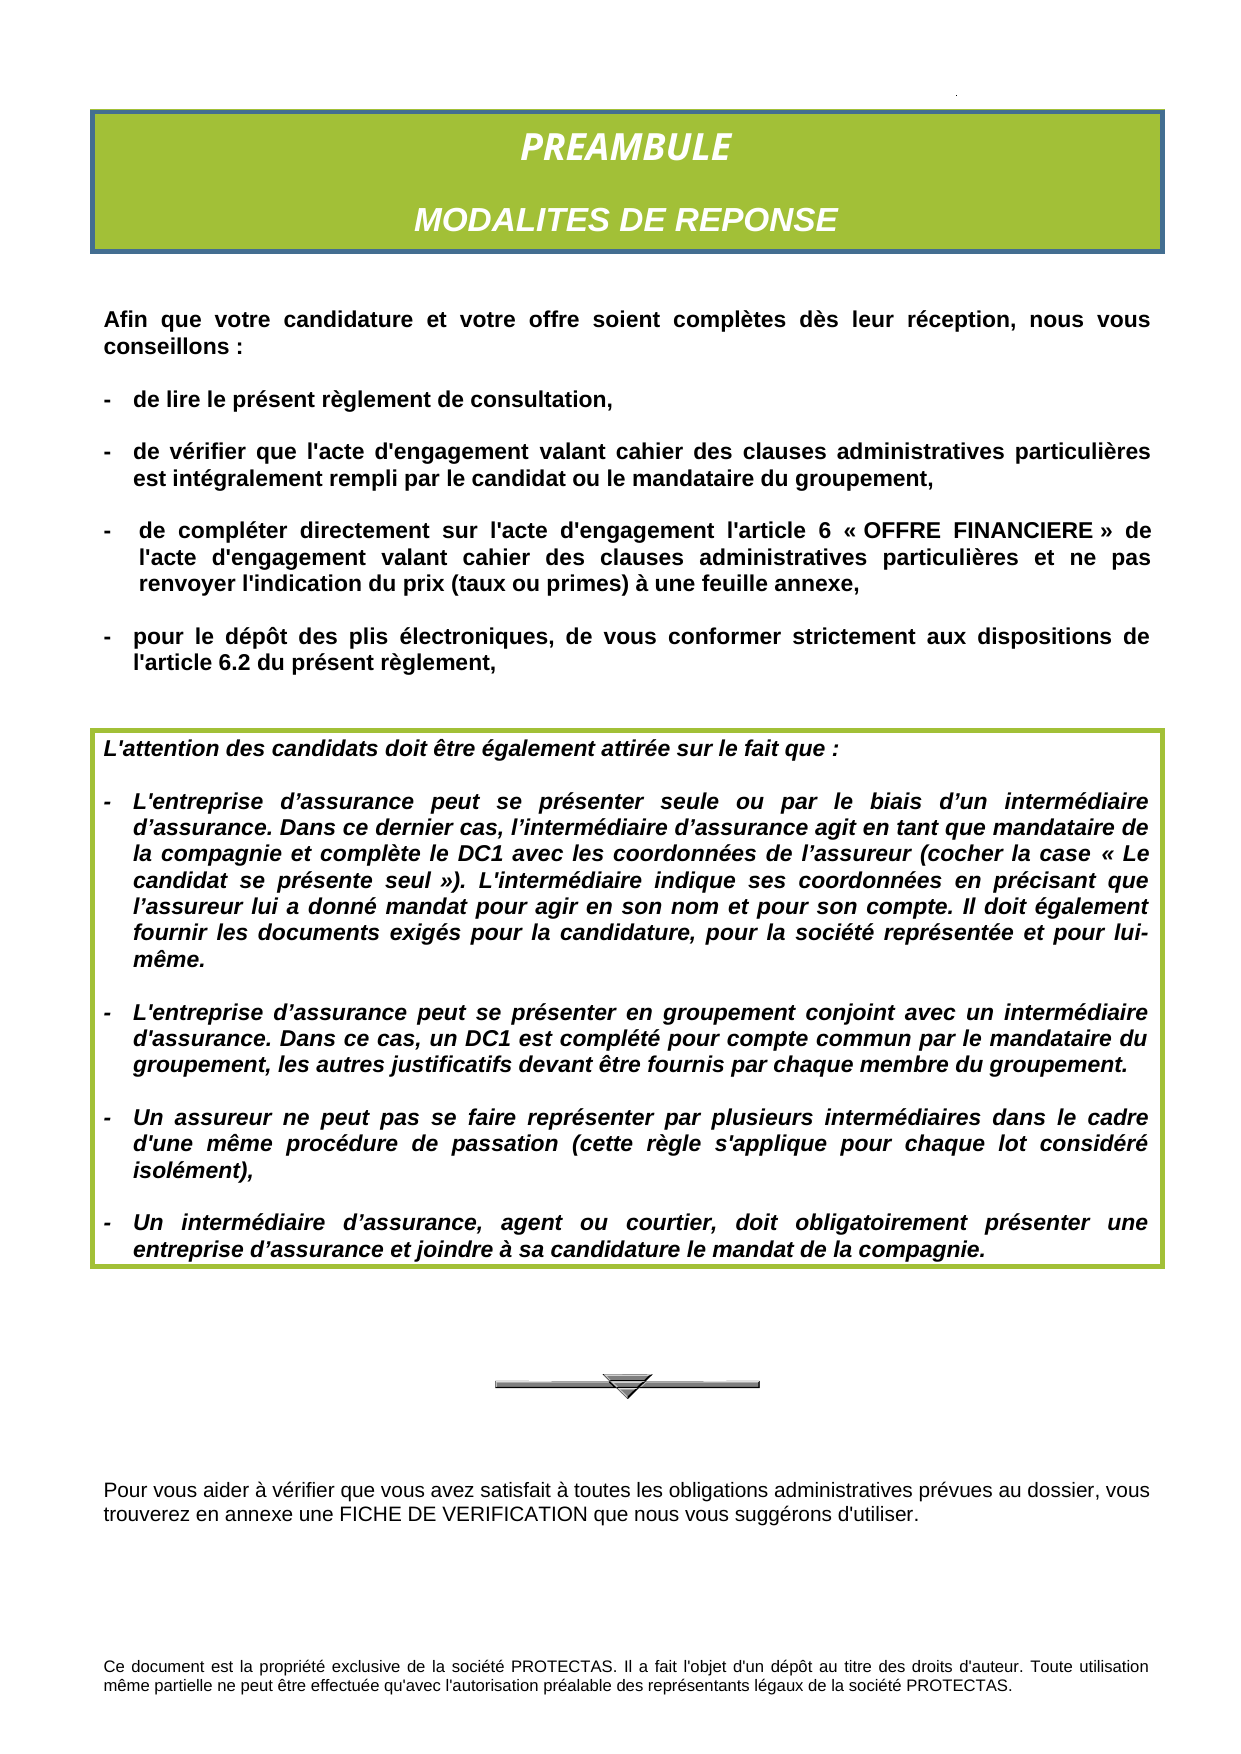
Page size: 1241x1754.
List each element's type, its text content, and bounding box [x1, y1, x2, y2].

text PREAMBULE MODALITES DE REPONSE [95, 114, 1160, 249]
text - Un assureur ne peut pas se faire représenter par plusieurs intermédiaires dans le cadre d'une même procédure de passation (cette règle s'applique pour chaque lot considéré isolément), [103, 1104, 1152, 1183]
list pour le dépôt des plis électroniques, de vous conformer strictement aux dispositions de l'article 6.2 du présent règlement, [103, 623, 1152, 675]
list de compléter directement sur l'acte d'engagement l'article 6 « OFFRE FINANCIERE » de l'acte d'engagement valant cahier des clauses administratives particulières et ne pas renvoyer l'indication du prix (taux ou primes) à une feuille annexe, [103, 517, 1152, 596]
list de lire le présent règlement de consultation, [103, 386, 1152, 412]
text L'attention des candidats doit être également attirée sur le fait que : [95, 733, 1160, 761]
text - L'entreprise d’assurance peut se présenter seule ou par le biais d’un intermédiaire d’assurance. Dans ce dernier cas, l’intermédiaire d’assurance agit en tant que mandataire de la compagnie et complète le DC1 avec les coordonnées de l’assureur (cocher la case « Le candidat se présente seul »). L'intermédiaire indique ses coordonnées en précisant que l’assureur lui a donné mandat pour agir en son nom et pour son compte. Il doit également fournir les documents exigés pour la candidature, pour la société représentée et pour lui-même. [103, 788, 1152, 972]
text Afin que votre candidature et votre offre soient complètes dès leur réception, nous vous conseillons : [103, 306, 1152, 359]
text - Un intermédiaire d’assurance, agent ou courtier, doit obligatoirement présenter une entreprise d’assurance et joindre à sa candidature le mandat de la compagnie. [95, 1202, 1160, 1264]
text - L'entreprise d’assurance peut se présenter en groupement conjoint avec un intermédiaire d'assurance. Dans ce cas, un DC1 est complété pour compte commun par le mandataire du groupement, les autres justificatifs devant être fournis par chaque membre du groupement. [103, 998, 1152, 1077]
text Pour vous aider à vérifier que vous avez satisfait à toutes les obligations administratives prévues au dossier, vous trouverez en annexe une FICHE DE VERIFICATION que nous vous suggérons d'utiliser. [103, 1478, 1152, 1526]
list de vérifier que l'acte d'engagement valant cahier des clauses administratives particulières est intégralement rempli par le candidat ou le mandataire du groupement, [103, 438, 1152, 491]
